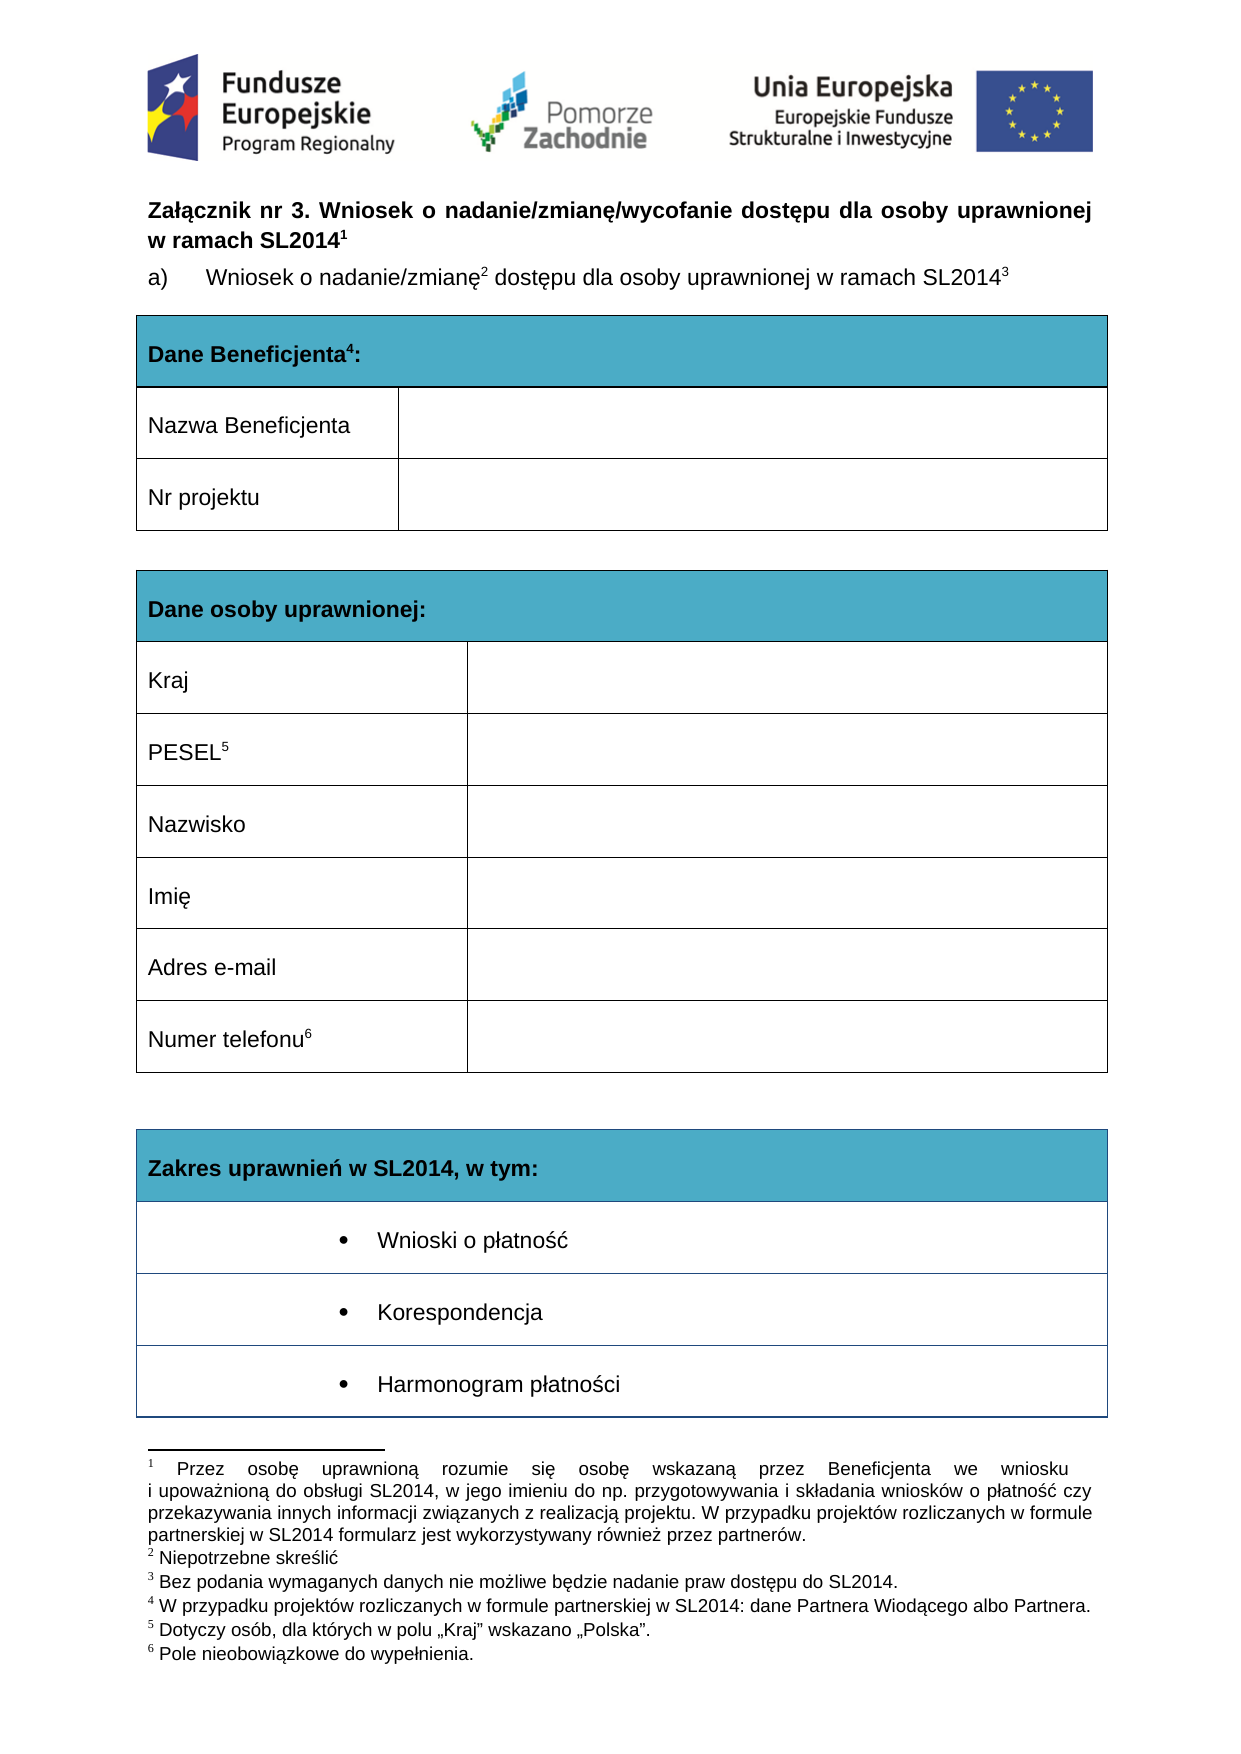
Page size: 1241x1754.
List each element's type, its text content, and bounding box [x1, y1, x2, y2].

table_cell Nazwisko [137, 786, 467, 857]
list Wniosek o nadanie/zmianę dostępu dla osoby uprawnionej w ramach SL2014 [148, 264, 1093, 290]
table_cell Harmonogram płatności [137, 1346, 1107, 1416]
table_cell PESEL [137, 714, 467, 785]
table_cell Kraj [137, 642, 467, 713]
subtitle Załącznik nr 3. Wniosek o nadanie/zmianę/wycofanie dostępu dla osoby uprawnionej w ramach SL2014 [148, 197, 1093, 253]
table_cell [468, 1001, 1107, 1072]
table_cell Korespondencja [137, 1274, 1107, 1344]
table_cell [468, 642, 1107, 713]
table_cell Wnioski o płatność [137, 1202, 1107, 1273]
table_cell [468, 714, 1107, 785]
table_header Dane Beneficjenta: [137, 316, 1107, 386]
table_cell [399, 459, 1107, 530]
table_header Zakres uprawnień w SL2014, w tym: [137, 1130, 1107, 1201]
table_cell [468, 858, 1107, 928]
table_cell Adres e-mail [137, 929, 467, 1000]
table_cell Imię [137, 858, 467, 928]
table_cell [468, 786, 1107, 857]
table_cell Nr projektu [137, 459, 398, 530]
picture [147, 54, 1093, 161]
table_cell [399, 388, 1107, 458]
table_cell Numer telefonu [137, 1001, 467, 1072]
table_cell [468, 929, 1107, 1000]
table_header Dane osoby uprawnionej: [137, 571, 1107, 641]
table_cell Nazwa Beneficjenta [137, 388, 398, 458]
